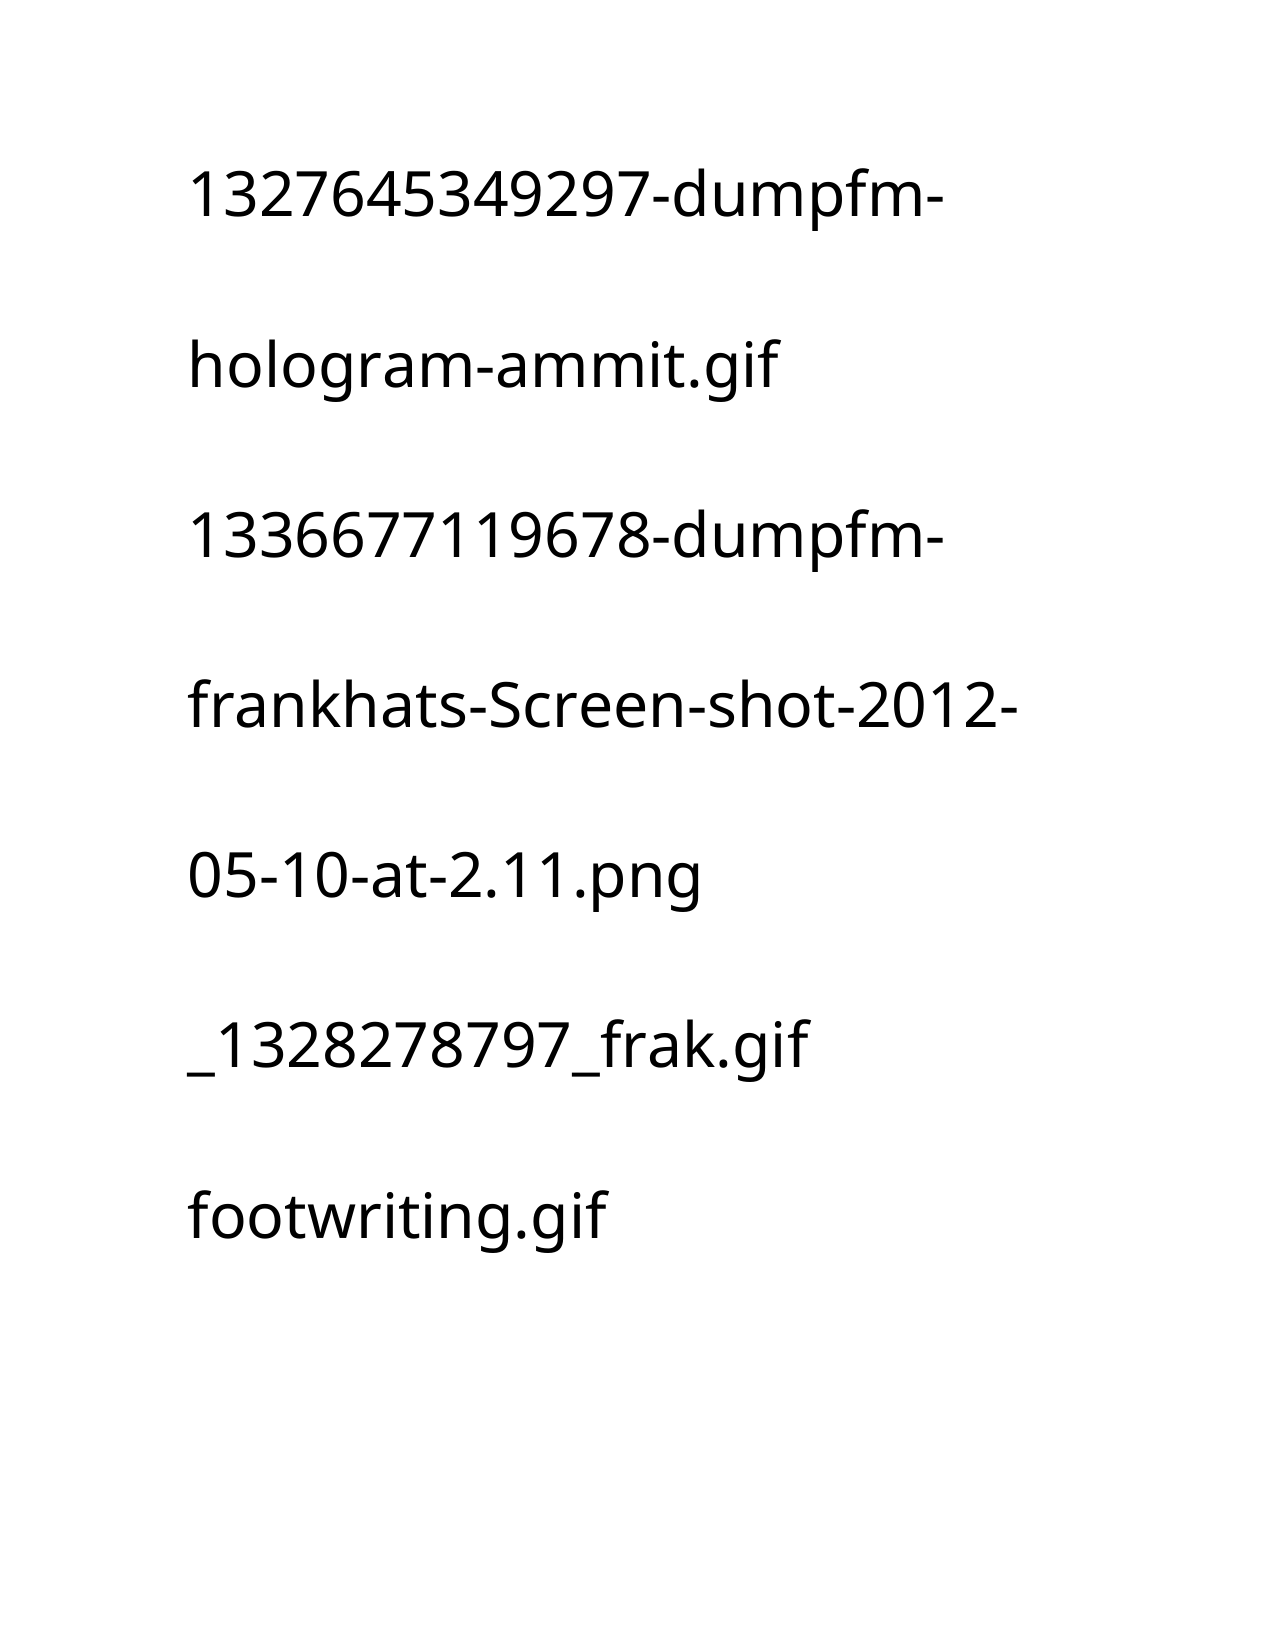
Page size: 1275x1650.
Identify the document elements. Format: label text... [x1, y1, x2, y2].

text footwriting.gif [187, 1171, 1087, 1256]
text _1328278797_frak.gif [187, 1001, 1087, 1086]
text 1336677119678-dumpfm-frankhats-Screen-shot-2012-05-10-at-2.11.png [187, 490, 1087, 916]
text 1327645349297-dumpfm-hologram-ammit.gif [187, 150, 1087, 405]
